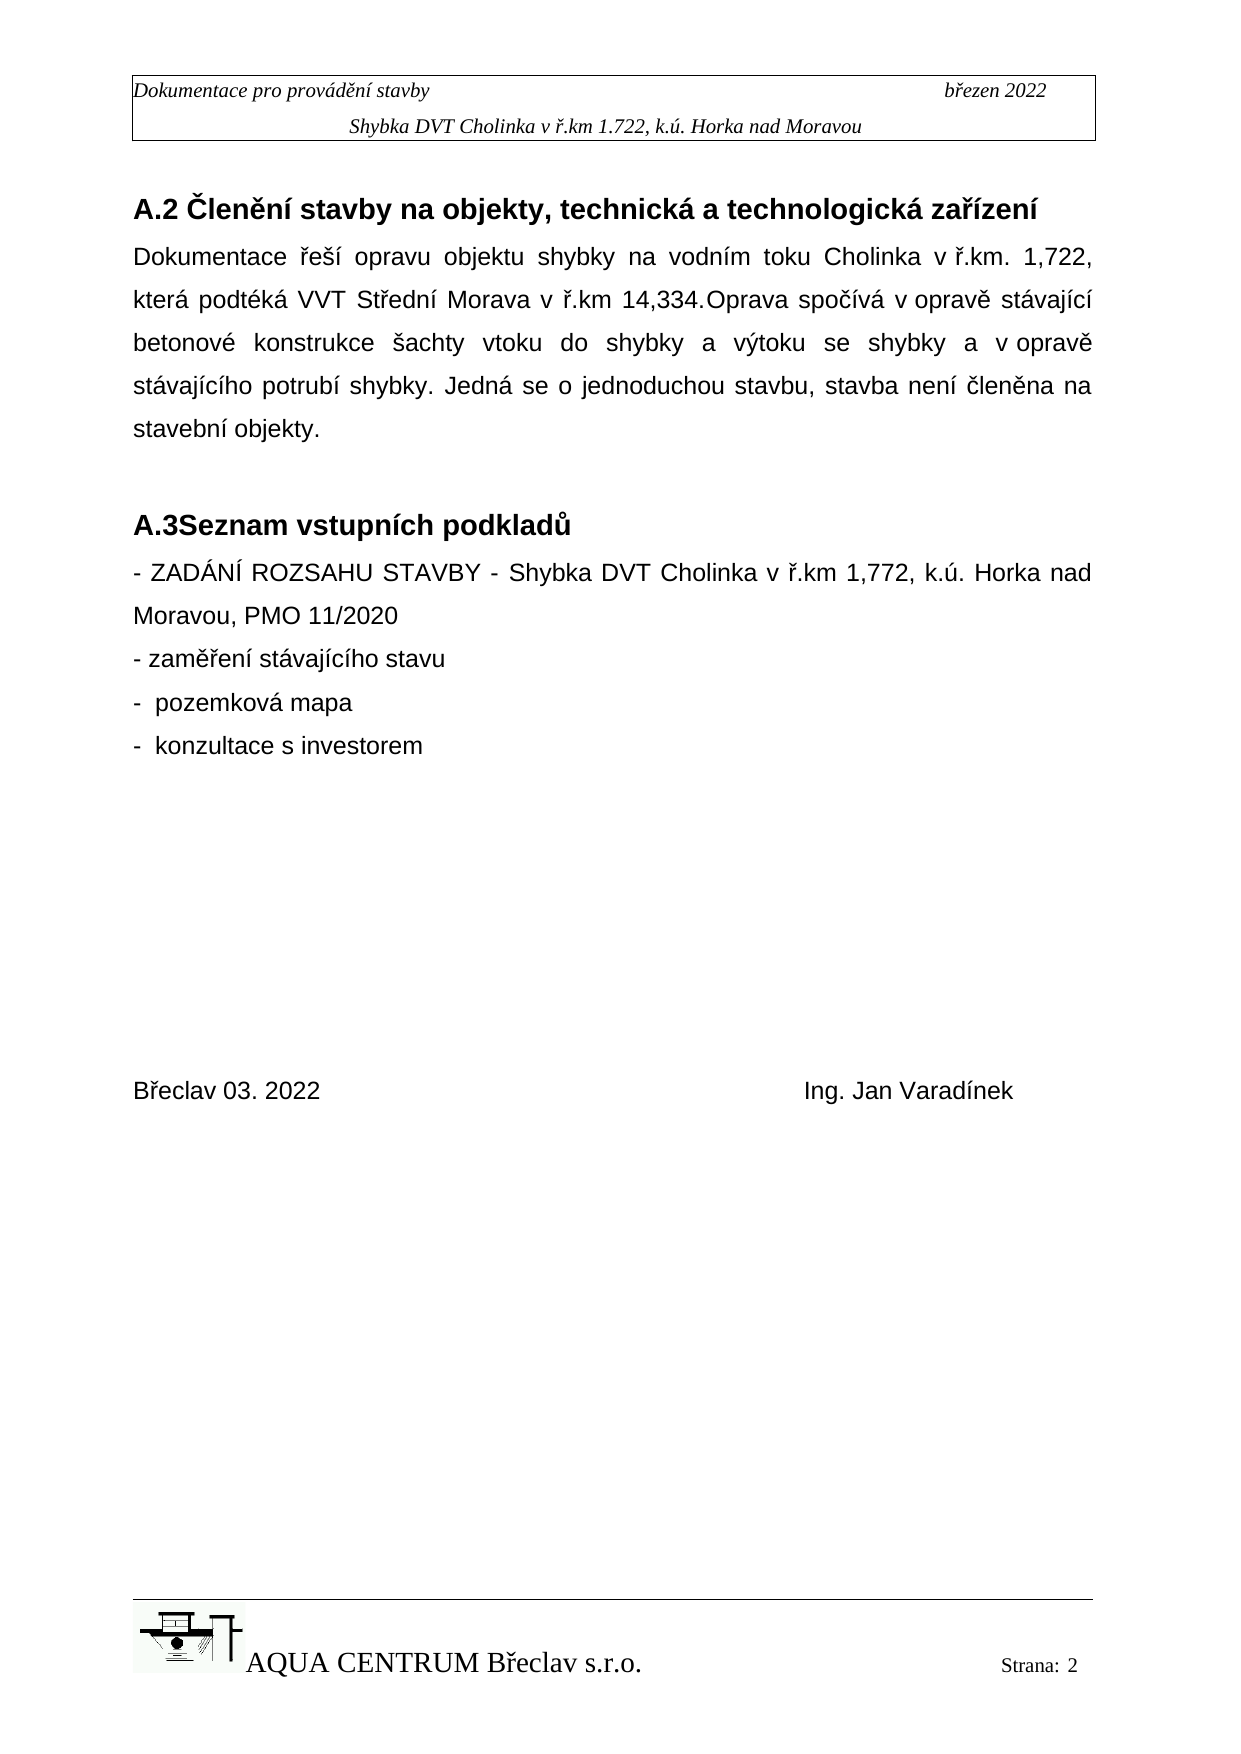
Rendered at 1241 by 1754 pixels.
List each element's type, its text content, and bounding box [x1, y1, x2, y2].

text - ZADÁNÍ ROZSAHU STAVBY - Shybka DVT Cholinka v ř.km 1,772, k.ú. Horka nad Moravou, PMO 11/2020 [133, 558, 1093, 630]
text A.3Seznam vstupních podkladů [133, 508, 1093, 541]
subtitle Břeclav 03. 2022 Ing. Jan Varadínek [133, 1076, 1093, 1104]
picture [132, 1602, 246, 1673]
text Dokumentace řeší opravu objektu shybky na vodním toku Cholinka v ř.km. 1,722, která podtéká VVT Střední Morava v ř.km 14,334.Oprava spočívá v opravě stávající betonové konstrukce šachty vtoku do shybky a výtoku se shybky a v opravě stávajícího potrubí shybky. Jedná se o jednoduchou stavbu, stavba není členěna na stavební objekty. [133, 242, 1093, 443]
text - konzultace s investorem [133, 731, 1093, 759]
text - pozemková mapa [133, 688, 1093, 716]
text A.2 Členění stavby na objekty, technická a technologická zařízení [133, 192, 1093, 225]
text - zaměření stávajícího stavu [133, 644, 1093, 673]
